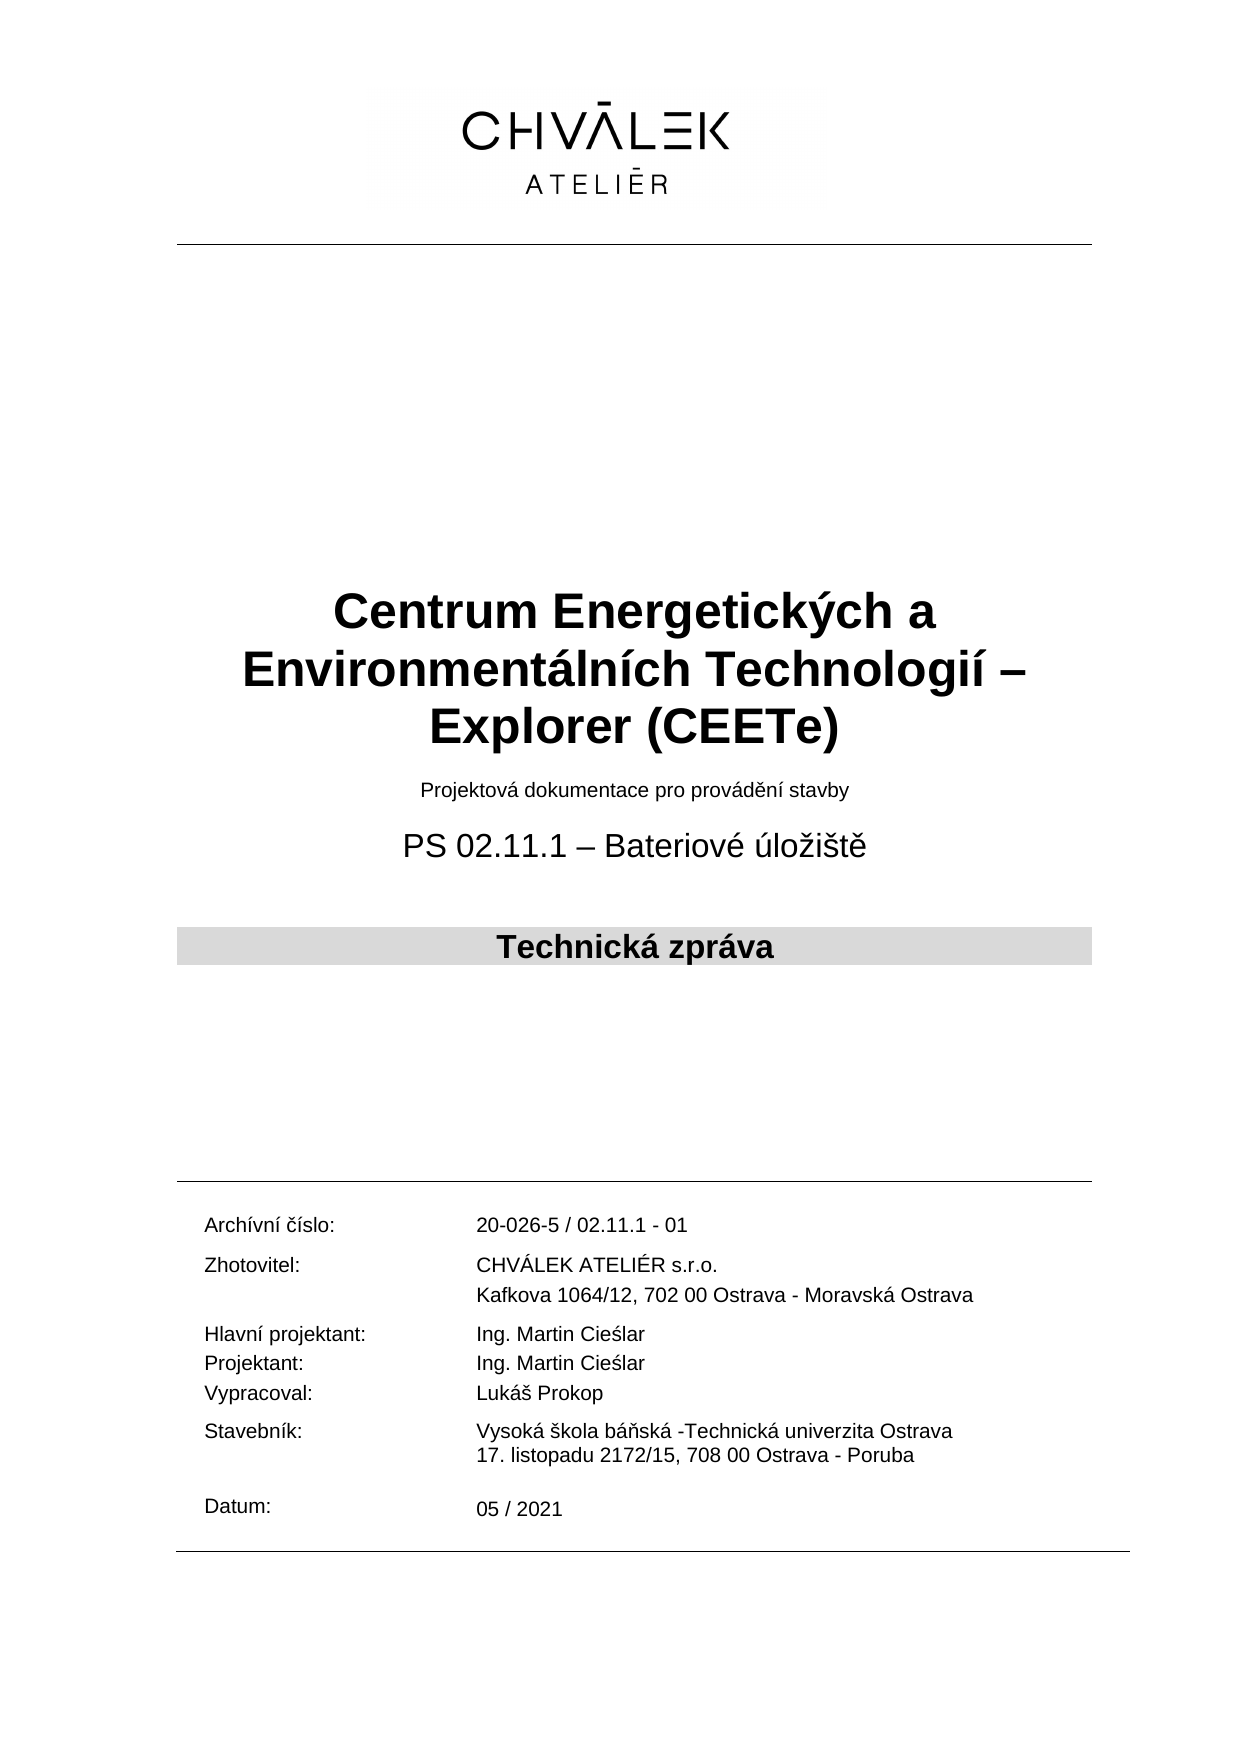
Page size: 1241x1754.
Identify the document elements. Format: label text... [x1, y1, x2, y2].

text Centrum Energetických a [177, 582, 1092, 639]
text PS 02.11.1 – Bateriové úložiště [177, 826, 1092, 864]
text Explorer (CEETe) [177, 697, 1092, 754]
text Environmentálních Technologií – [177, 639, 1092, 697]
table_header [169, 1208, 1240, 1552]
text Projektová dokumentace pro provádění stavby [177, 778, 1092, 802]
picture [365, 87, 827, 213]
text Technická zpráva [177, 927, 1092, 965]
